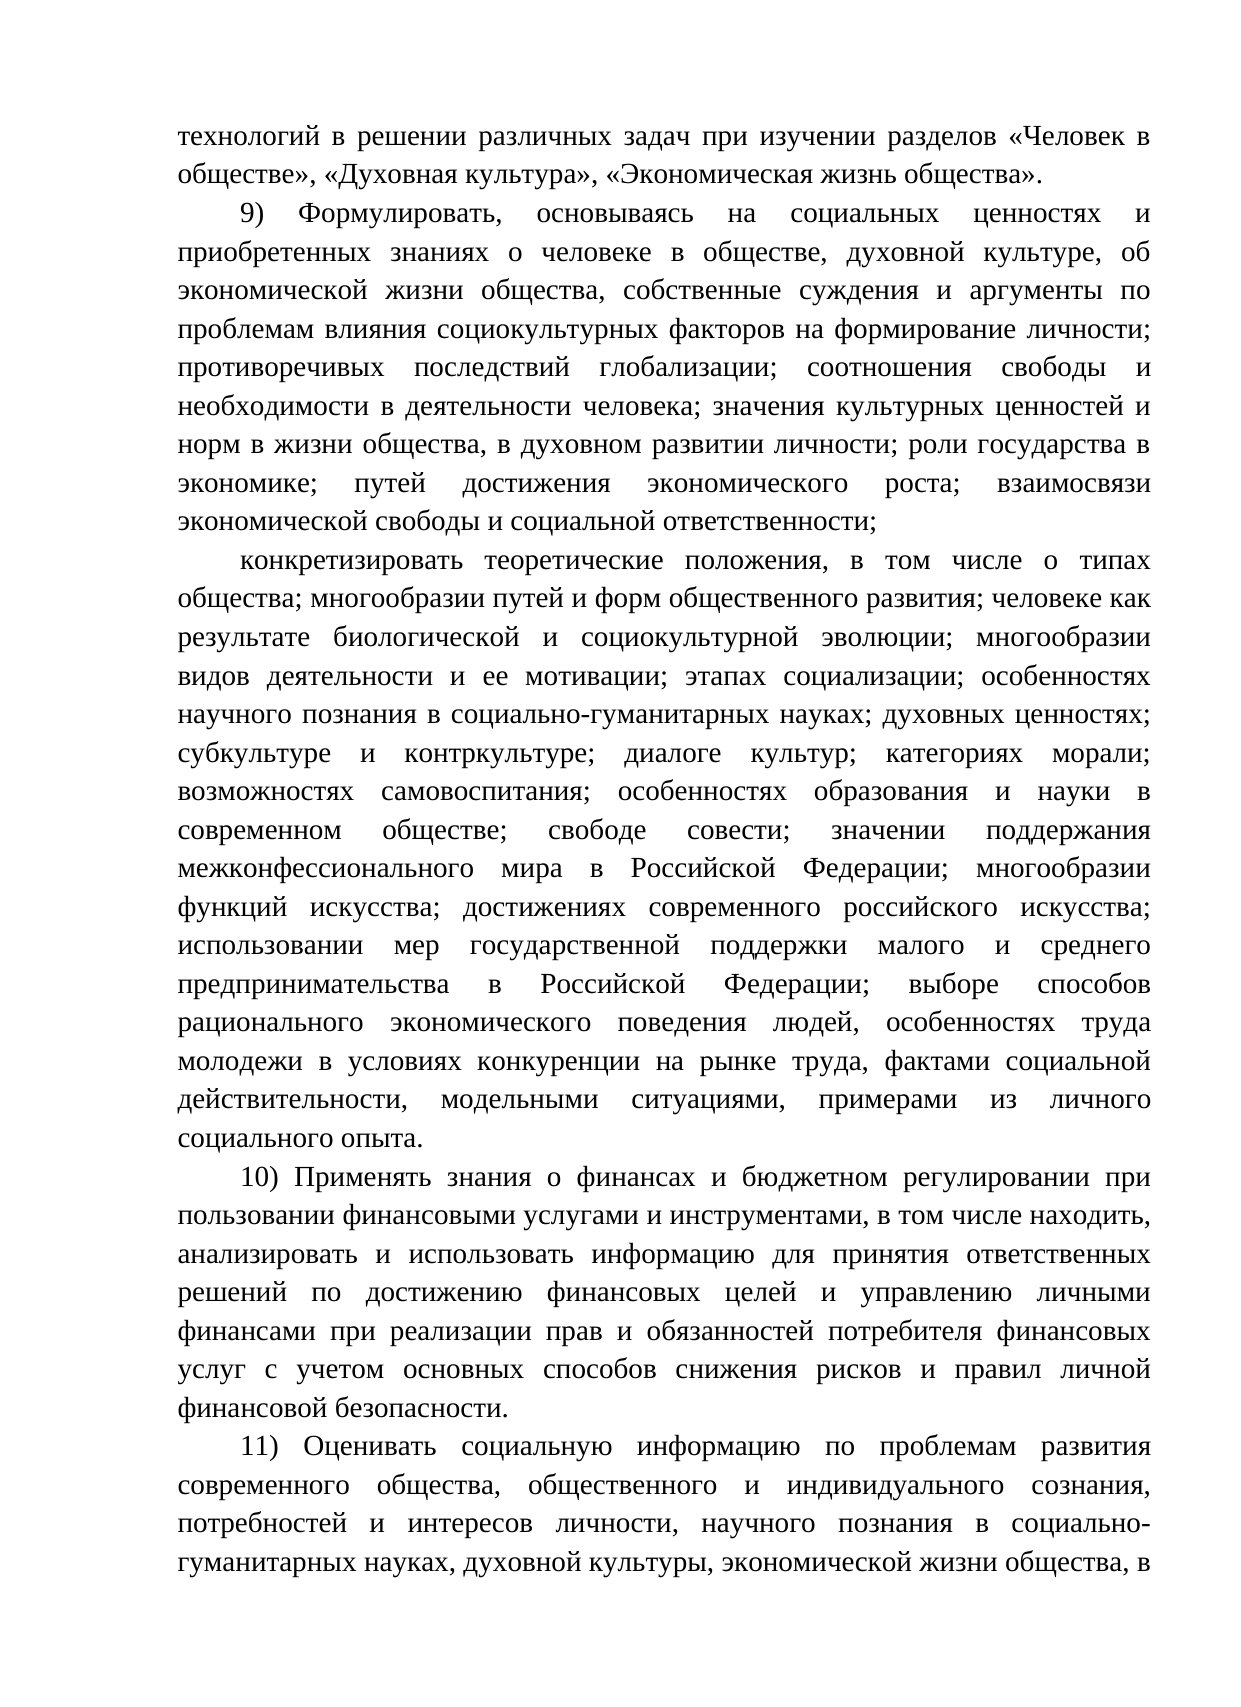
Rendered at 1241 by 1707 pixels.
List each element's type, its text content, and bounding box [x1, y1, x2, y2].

text конкретизировать теоретические положения, в том числе о типах общества; многообразии путей и форм общественного развития; человеке как результате биологической и социокультурной эволюции; многообразии видов деятельности и ее мотивации; этапах социализации; особенностях научного познания в социально-гуманитарных науках; духовных ценностях; субкультуре и контркультуре; диалоге культур; категориях морали; возможностях самовоспитания; особенностях образования и науки в современном обществе; свободе совести; значении поддержания межконфессионального мира в Российской Федерации; многообразии функций искусства; достижениях современного российского искусства; использовании мер государственной поддержки малого и среднего предпринимательства в Российской Федерации; выборе способов рационального экономического поведения людей, особенностях труда молодежи в условиях конкуренции на рынке труда, фактами социальной действительности, модельными ситуациями, примерами из личного социального опыта. [177, 542, 1152, 1154]
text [177, 1428, 1152, 1578]
text 10) Применять знания о финансах и бюджетном регулировании при пользовании финансовыми услугами и инструментами, в том числе находить, анализировать и использовать информацию для принятия ответственных решений по достижению финансовых целей и управлению личными финансами при реализации прав и обязанностей потребителя финансовых услуг с учетом основных способов снижения рисков и правил личной финансовой безопасности. [177, 1159, 1152, 1423]
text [177, 118, 1152, 190]
text 9) Формулировать, основываясь на социальных ценностях и приобретенных знаниях о человеке в обществе, духовной культуре, об экономической жизни общества, собственные суждения и аргументы по проблемам влияния социокультурных факторов на формирование личности; противоречивых последствий глобализации; соотношения свободы и необходимости в деятельности человека; значения культурных ценностей и норм в жизни общества, в духовном развитии личности; роли государства в экономике; путей достижения экономического роста; взаимосвязи экономической свободы и социальной ответственности; [177, 195, 1152, 537]
